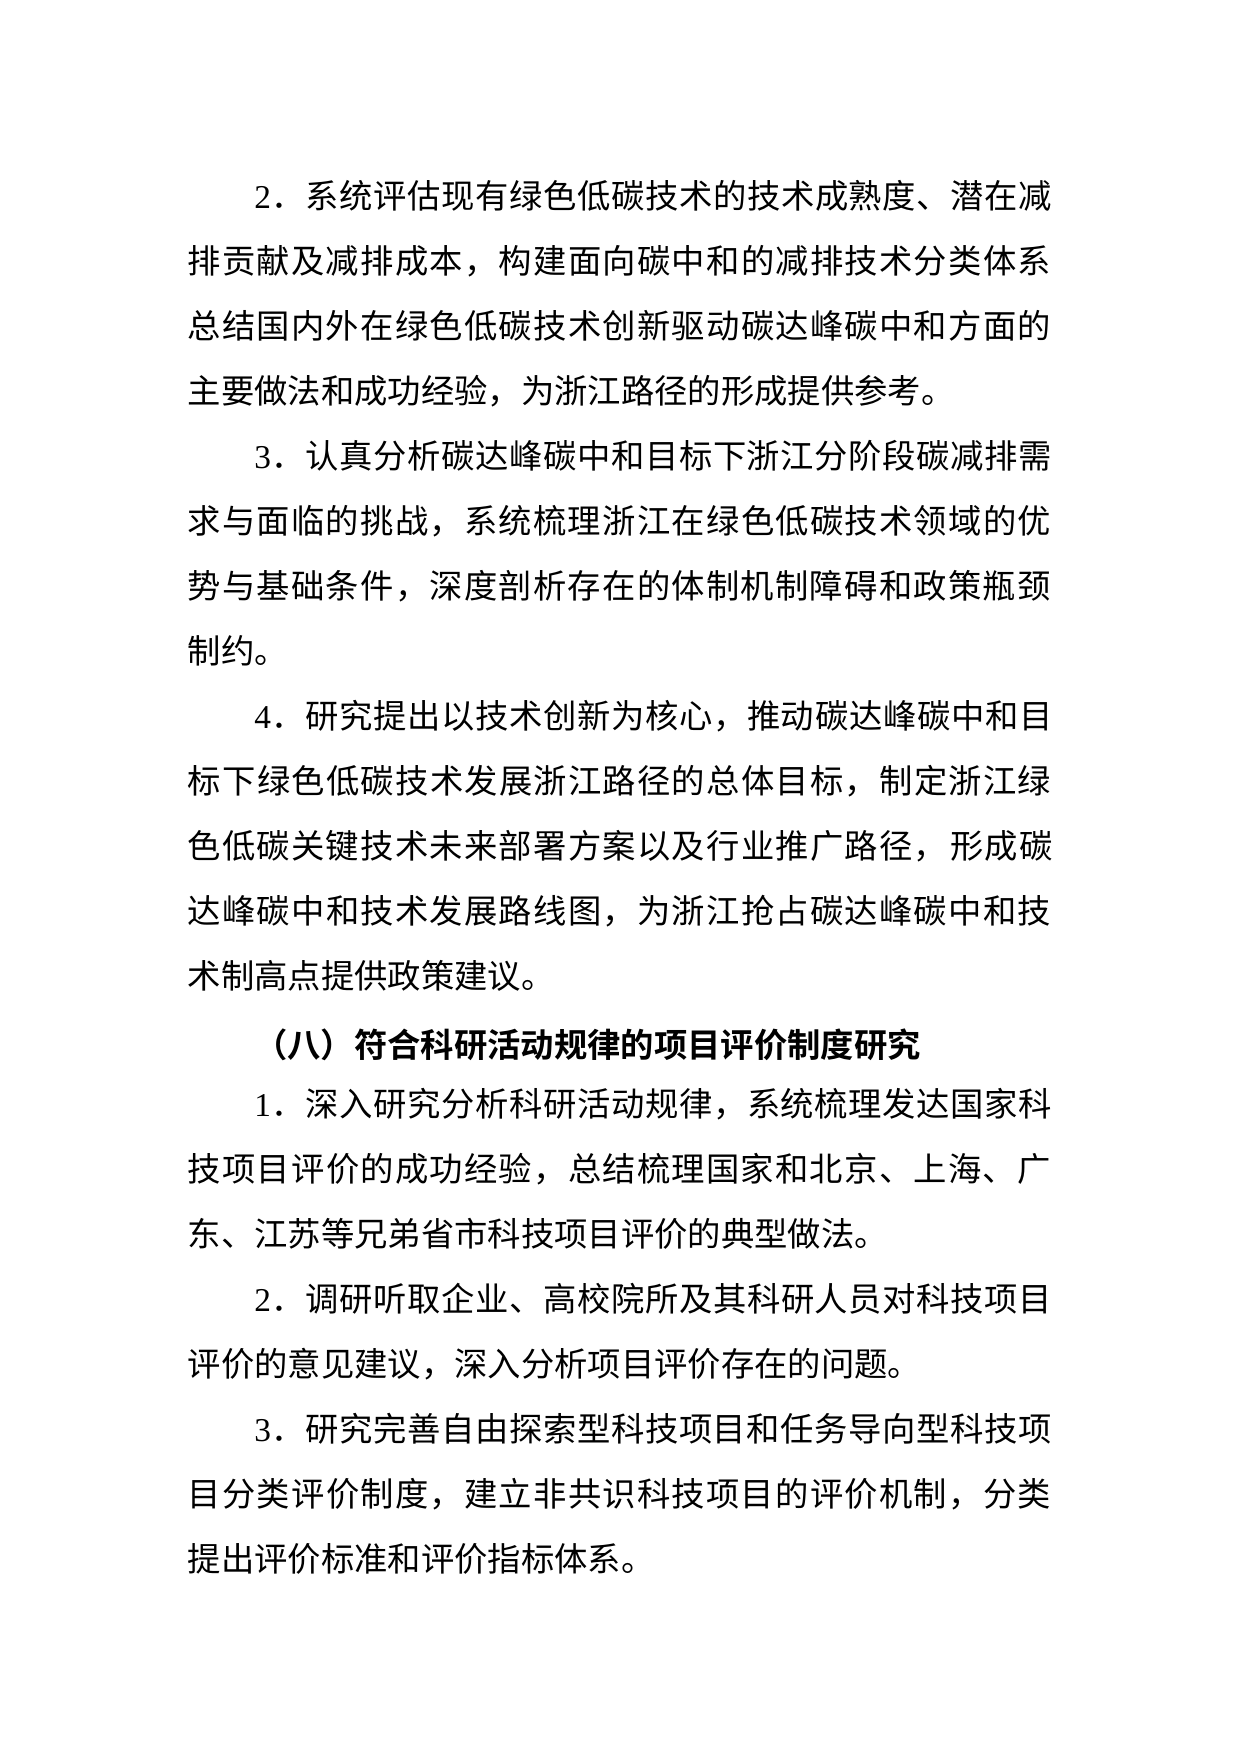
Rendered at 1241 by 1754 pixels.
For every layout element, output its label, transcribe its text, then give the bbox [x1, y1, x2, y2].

text （八）符合科研活动规律的项目评价制度研究 [254, 1007, 1053, 1069]
text 1．深入研究分析科研活动规律，系统梳理发达国家科技项目评价的成功经验，总结梳理国家和北京、上海、广东、江苏等兄弟省市科技项目评价的典型做法。 [187, 1069, 1053, 1264]
text 2．调研听取企业、高校院所及其科研人员对科技项目评价的意见建议，深入分析项目评价存在的问题。 [187, 1264, 1053, 1394]
text 3．研究完善自由探索型科技项目和任务导向型科技项目分类评价制度，建立非共识科技项目的评价机制，分类提出评价标准和评价指标体系。 [187, 1394, 1053, 1589]
text 4．研究提出以技术创新为核心，推动碳达峰碳中和目标下绿色低碳技术发展浙江路径的总体目标，制定浙江绿色低碳关键技术未来部署方案以及行业推广路径，形成碳达峰碳中和技术发展路线图，为浙江抢占碳达峰碳中和技术制高点提供政策建议。 [187, 682, 1053, 1007]
text 3．认真分析碳达峰碳中和目标下浙江分阶段碳减排需求与面临的挑战，系统梳理浙江在绿色低碳技术领域的优势与基础条件，深度剖析存在的体制机制障碍和政策瓶颈制约。 [187, 422, 1053, 682]
text 2．系统评估现有绿色低碳技术的技术成熟度、潜在减排贡献及减排成本，构建面向碳中和的减排技术分类体系，总结国内外在绿色低碳技术创新驱动碳达峰碳中和方面的主要做法和成功经验，为浙江路径的形成提供参考。 [187, 162, 1053, 422]
